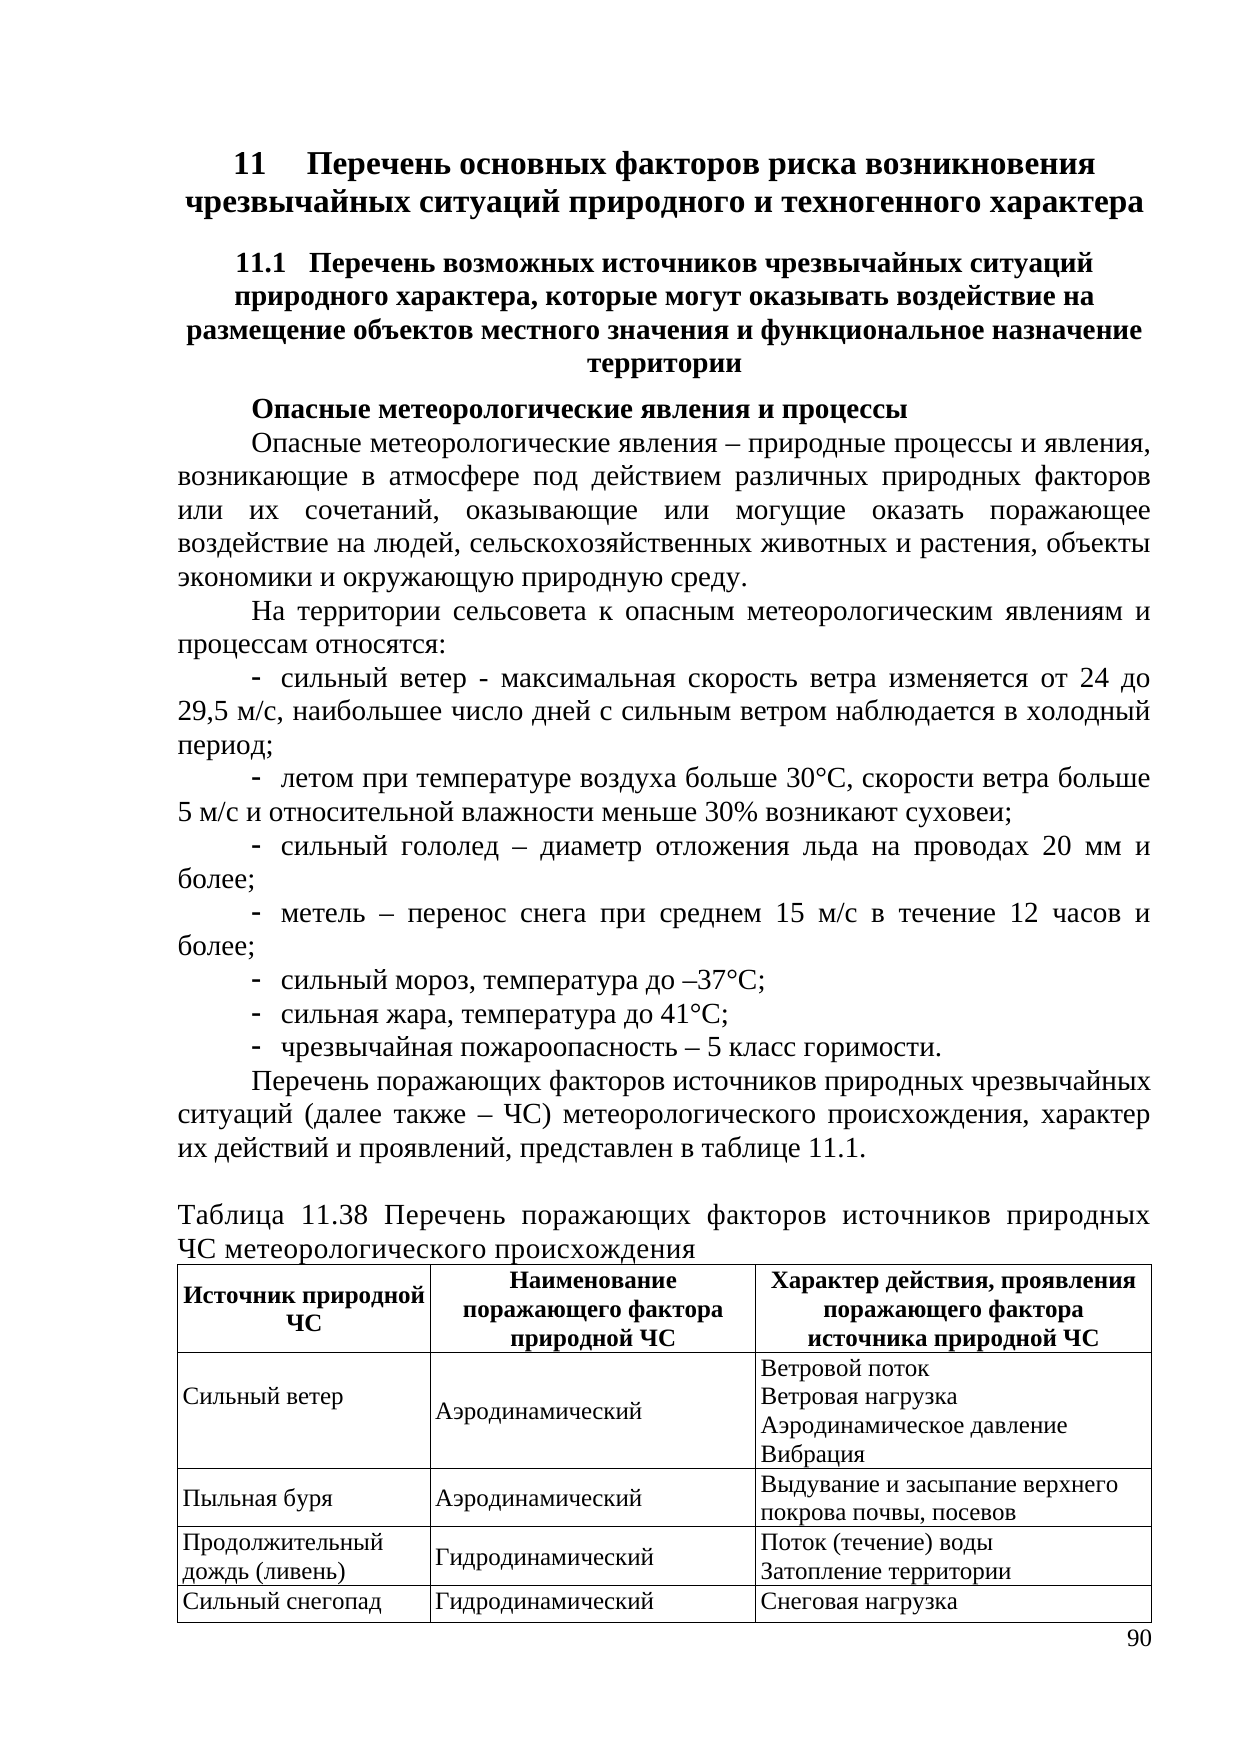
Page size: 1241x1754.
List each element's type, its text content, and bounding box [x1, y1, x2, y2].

table_cell Ветровой поток Ветровая нагрузка Аэродинамическое давление Вибрация [756, 1353, 1151, 1468]
table_cell Сильный снегопад [178, 1586, 430, 1622]
table_cell Аэродинамический [431, 1469, 755, 1526]
subtitle Опасные метеорологические явления и процессы [177, 391, 1152, 425]
table_cell Поток (течение) воды Затопление территории [756, 1527, 1151, 1585]
table_header Источник природной ЧС [178, 1265, 430, 1352]
text летом при температуре воздуха больше 30°С, скорости ветра больше 5 м/с и относительной влажности меньше 30% возникают суховеи; [177, 761, 1152, 828]
table_cell Гидродинамический [431, 1586, 755, 1622]
text сильная жара, температура до 41°С; [177, 996, 1152, 1029]
table_cell Снеговая нагрузка Снежные заносы [756, 1586, 1151, 1622]
table_cell Сильный ветер [178, 1353, 430, 1468]
table_cell Пыльная буря [178, 1469, 430, 1526]
text сильный мороз, температура до –37°С; [177, 962, 1152, 996]
text сильный гололед – диаметр отложения льда на проводах 20 мм и более; [177, 828, 1152, 895]
text Перечень поражающих факторов источников природных чрезвычайных ситуаций (далее также – ЧС) метеорологического происхождения, характер их действий и проявлений, представлен в таблице 11.1. [177, 1063, 1152, 1164]
table_cell Гидродинамический [431, 1527, 755, 1585]
text метель – перенос снега при среднем 15 м/с в течение 12 часов и более; [177, 895, 1152, 962]
table_cell Аэродинамический [431, 1353, 755, 1468]
text сильный ветер - максимальная скорость ветра изменяется от 24 до 29,5 м/с, наибольшее число дней с сильным ветром наблюдается в холодный период; [177, 660, 1152, 761]
text На территории сельсовета к опасным метеорологическим явлениям и процессам относятся: [177, 593, 1152, 660]
subtitle Перечень возможных источников чрезвычайных ситуаций природного характера, которые могут оказывать воздействие на размещение объектов местного значения и функциональное назначение территории [177, 245, 1152, 379]
subtitle Перечень основных факторов риска возникновения чрезвычайных ситуаций природного и техногенного характера [177, 143, 1152, 220]
table_cell Продолжительный дождь (ливень) [178, 1527, 430, 1585]
text Опасные метеорологические явления – природные процессы и явления, возникающие в атмосфере под действием различных природных факторов или их сочетаний, оказывающие или могущие оказать поражающее воздействие на людей, сельскохозяйственных животных и растения, объекты экономики и окружающую природную среду. [177, 425, 1152, 593]
table_cell Выдувание и засыпание верхнего покрова почвы, посевов [756, 1469, 1151, 1526]
table_header Характер действия, проявления поражающего фактора источника природной ЧС [756, 1265, 1151, 1352]
text чрезвычайная пожароопасность – 5 класс горимости. [177, 1029, 1152, 1063]
table_header Наименование поражающего фактора природной ЧС [431, 1265, 755, 1352]
